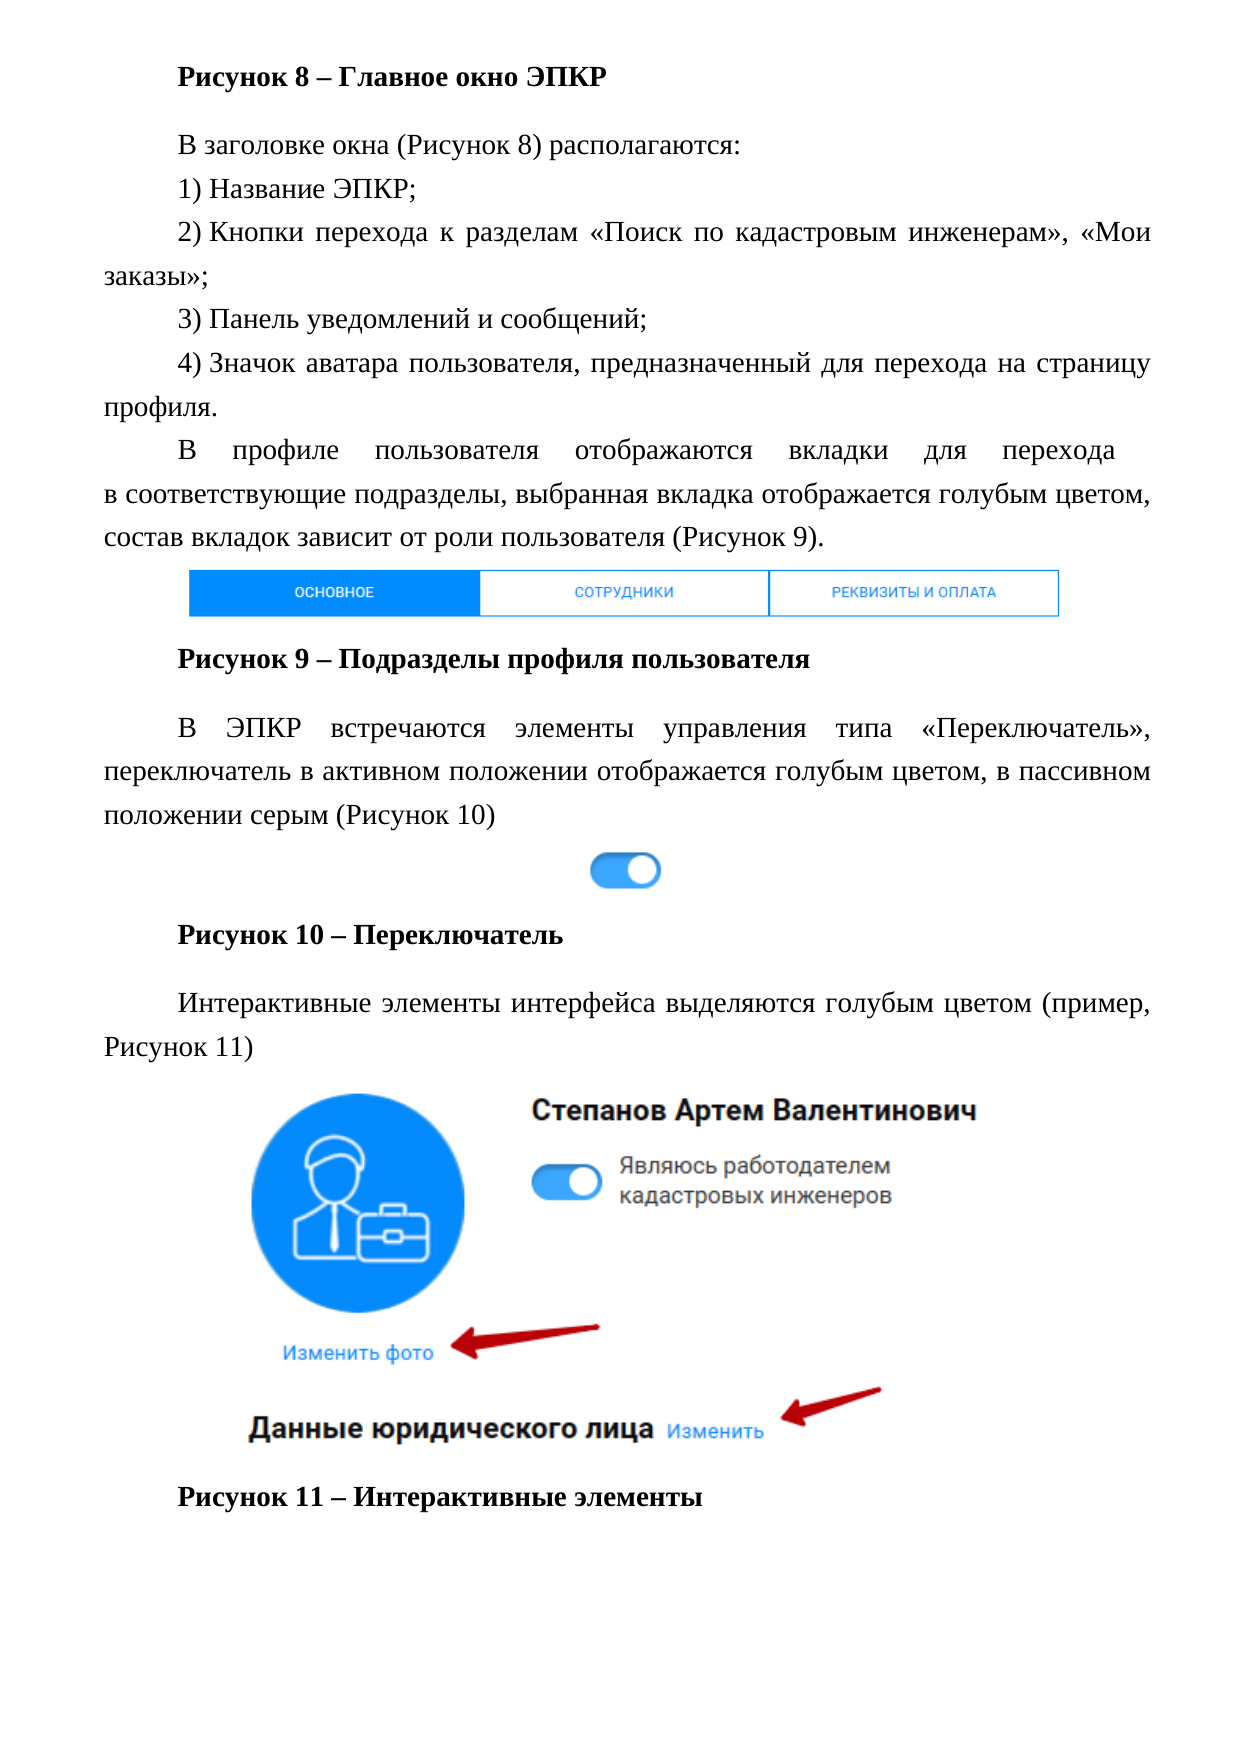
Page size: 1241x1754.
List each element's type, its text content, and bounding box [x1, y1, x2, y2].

picture [219, 1072, 1036, 1465]
text В ЭПКР встречаются элементы управления типа «Переключатель», переключатель в активном положении отображается голубым цветом, в пассивном положении серым (Рисунок 10) [103, 710, 1152, 830]
text 2) Кнопки перехода к разделам «Поиск по кадастровым инженерам», «Мои заказы»; [103, 214, 1152, 292]
text Интерактивные элементы интерфейса выделяются голубым цветом (пример, Рисунок 11) [103, 986, 1152, 1063]
text 1) Название ЭПКР; [103, 171, 1152, 204]
picture [187, 562, 1068, 628]
text Рисунок 10 – Переключатель [103, 917, 1152, 951]
text Рисунок 9 – Подразделы профиля пользователя [103, 642, 1152, 675]
text В заголовке окна (Рисунок 8) располагаются: [103, 127, 1152, 161]
text 4) Значок аватара пользователя, предназначенный для перехода на страницу профиля. [103, 345, 1152, 422]
text Рисунок 8 – Главное окно ЭПКР [103, 59, 1152, 93]
picture [589, 840, 666, 903]
text Рисунок 11 – Интерактивные элементы [103, 1479, 1152, 1513]
text 3) Панель уведомлений и сообщений; [103, 302, 1152, 335]
text В профиле пользователя отображаются вкладки для перехода в соответствующие подразделы, выбранная вкладка отображается голубым цветом, состав вкладок зависит от роли пользователя (Рисунок 9). [103, 432, 1152, 553]
